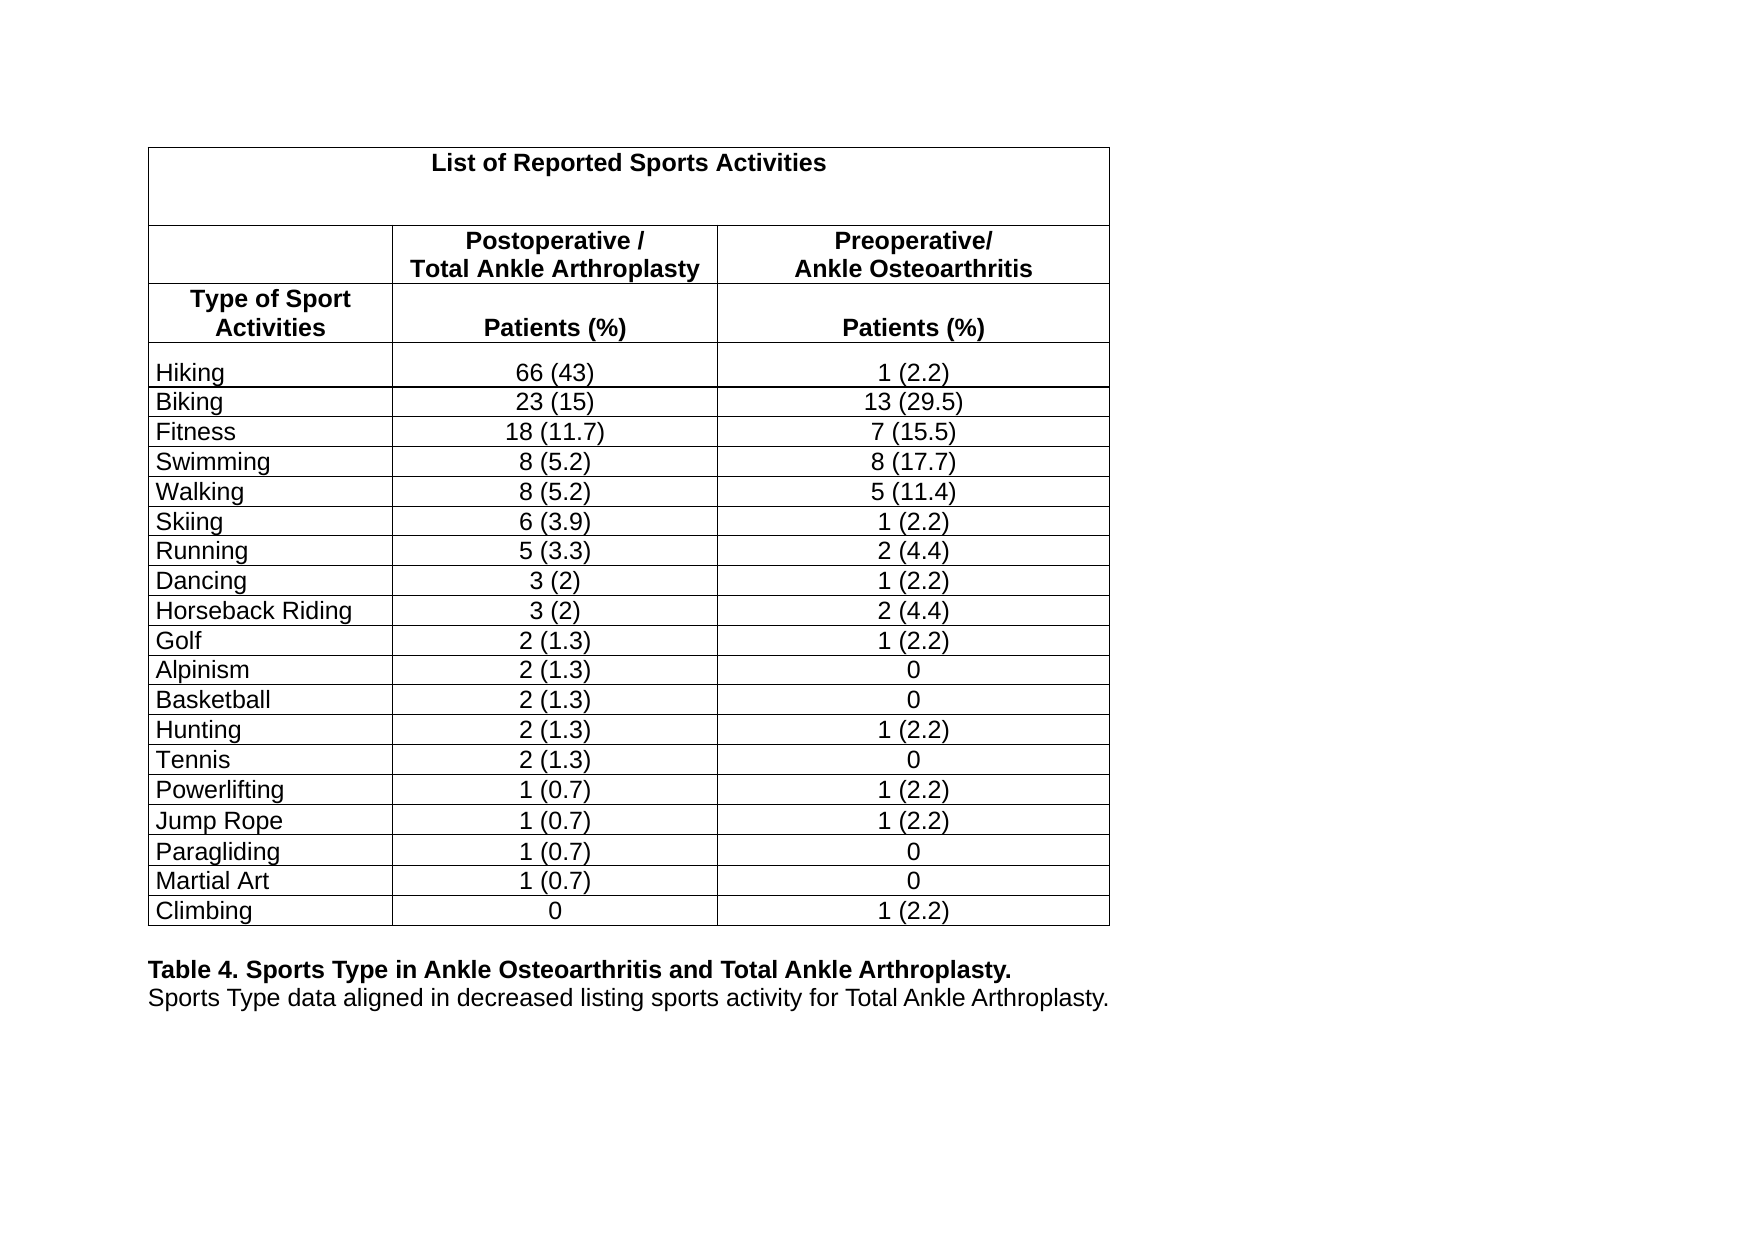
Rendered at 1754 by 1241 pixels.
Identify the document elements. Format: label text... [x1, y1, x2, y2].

table_cell 23 (15) [393, 388, 717, 416]
table_cell 2 (4.4) [718, 536, 1109, 565]
table_cell 1 (0.7) [393, 805, 717, 834]
table_cell 1 (0.7) [393, 866, 717, 895]
table_cell Hunting [149, 715, 392, 744]
table_cell 0 [718, 656, 1109, 684]
table_cell Preoperative/ Ankle Osteoarthritis [718, 226, 1109, 283]
table_cell 2 (1.3) [393, 626, 717, 654]
table_cell 8 (5.2) [393, 477, 717, 506]
table_cell Type of Sport Activities [149, 284, 392, 342]
table_cell 3 (2) [393, 596, 717, 625]
table_cell Tennis [149, 745, 392, 774]
text Table 4. Sports Type in Ankle Osteoarthritis and Total Ankle Arthroplasty. [148, 955, 1636, 983]
table_cell 1 (2.2) [718, 626, 1109, 654]
table_cell 0 [718, 835, 1109, 865]
table_cell 2 (1.3) [393, 745, 717, 774]
table_cell 1 (0.7) [393, 835, 717, 865]
table_cell 2 (1.3) [393, 656, 717, 684]
table_cell 1 (2.2) [718, 775, 1109, 803]
table_cell Climbing [149, 896, 392, 925]
table_cell 2 (1.3) [393, 685, 717, 714]
table_cell 7 (15.5) [718, 417, 1109, 446]
table_cell 18 (11.7) [393, 417, 717, 446]
table_cell 2 (4.4) [718, 596, 1109, 625]
table_cell Swimming [149, 447, 392, 476]
table_cell 1 (2.2) [718, 507, 1109, 535]
table_cell 5 (3.3) [393, 536, 717, 565]
table_cell Biking [149, 388, 392, 416]
table_cell 1 (2.2) [718, 805, 1109, 834]
table_cell 3 (2) [393, 566, 717, 595]
table_cell Horseback Riding [149, 596, 392, 625]
table_cell Skiing [149, 507, 392, 535]
table_cell Golf [149, 626, 392, 654]
table_cell 0 [718, 685, 1109, 714]
table_cell 1 (2.2) [718, 715, 1109, 744]
table_cell Postoperative / Total Ankle Arthroplasty [393, 226, 717, 283]
table_cell 5 (11.4) [718, 477, 1109, 506]
table_cell Jump Rope [149, 805, 392, 834]
table_cell 0 [718, 866, 1109, 895]
table_cell 8 (17.7) [718, 447, 1109, 476]
table_cell Dancing [149, 566, 392, 595]
table_cell 6 (3.9) [393, 507, 717, 535]
table_cell 1 (2.2) [718, 343, 1109, 386]
table_header List of Reported Sports Activities [149, 148, 1109, 224]
table_cell Walking [149, 477, 392, 506]
table_cell 0 [718, 745, 1109, 774]
table_cell Martial Art [149, 866, 392, 895]
table_cell 1 (2.2) [718, 896, 1109, 925]
table_cell 8 (5.2) [393, 447, 717, 476]
table_cell Running [149, 536, 392, 565]
table_cell 1 (2.2) [718, 566, 1109, 595]
table_cell 0 [393, 896, 717, 925]
table_cell Paragliding [149, 835, 392, 865]
table_cell Patients (%) [393, 284, 717, 342]
table_cell Alpinism [149, 656, 392, 684]
table_cell 66 (43) [393, 343, 717, 386]
table_cell Basketball [149, 685, 392, 714]
table_cell Powerlifting [149, 775, 392, 803]
table_cell 1 (0.7) [393, 775, 717, 803]
table_cell Patients (%) [718, 284, 1109, 342]
table_cell 13 (29.5) [718, 388, 1109, 416]
table_cell Hiking [149, 343, 392, 386]
table_cell [149, 226, 392, 283]
table_cell Fitness [149, 417, 392, 446]
table_cell 2 (1.3) [393, 715, 717, 744]
text Sports Type data aligned in decreased listing sports activity for Total Ankle Arthroplasty. [148, 983, 1636, 1012]
